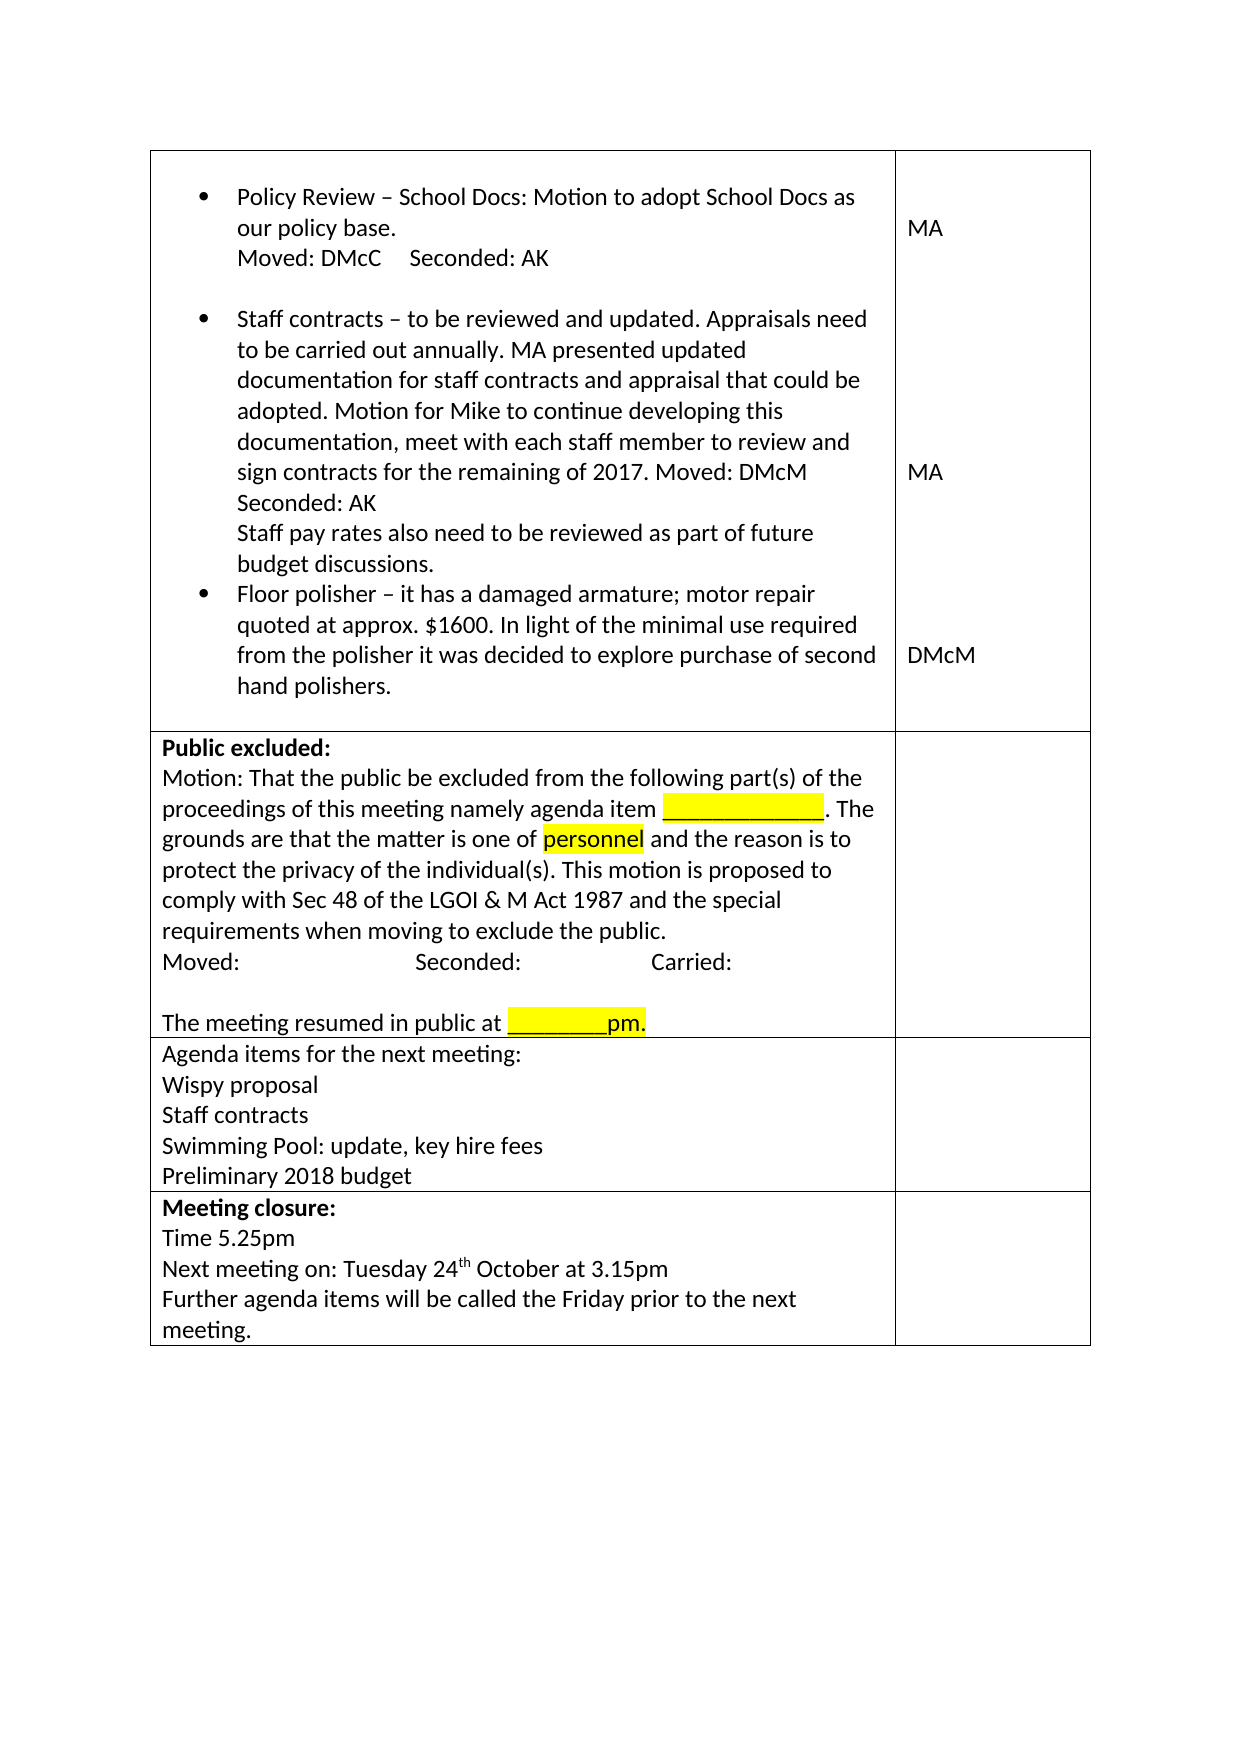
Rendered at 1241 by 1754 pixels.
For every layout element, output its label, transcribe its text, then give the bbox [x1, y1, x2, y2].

table_cell [896, 732, 1090, 1037]
table_cell Public excluded: Motion: That the public be excluded from the following part(s) of the proceedings of this meeting namely agenda item _____________. The grounds are that the matter is one of personnel and the reason is to protect the privacy of the individual(s). This motion is proposed to comply with Sec 48 of the LGOI & M Act 1987 and the special requirements when moving to exclude the public. Moved: Seconded: Carried: The meeting resumed in public at ________pm. [151, 732, 895, 1037]
table_cell [896, 1192, 1090, 1344]
table_cell MA MA DMcM [896, 151, 1090, 731]
table_cell [896, 1038, 1090, 1191]
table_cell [151, 151, 895, 731]
table_cell Agenda items for the next meeting: Wispy proposal Staff contracts Swimming Pool: update, key hire fees Preliminary 2018 budget [151, 1038, 895, 1191]
table_cell Meeting closure: Time 5.25pm Next meeting on: Tuesday 24th October at 3.15pm Further agenda items will be called the Friday prior to the next meeting. [151, 1192, 895, 1344]
